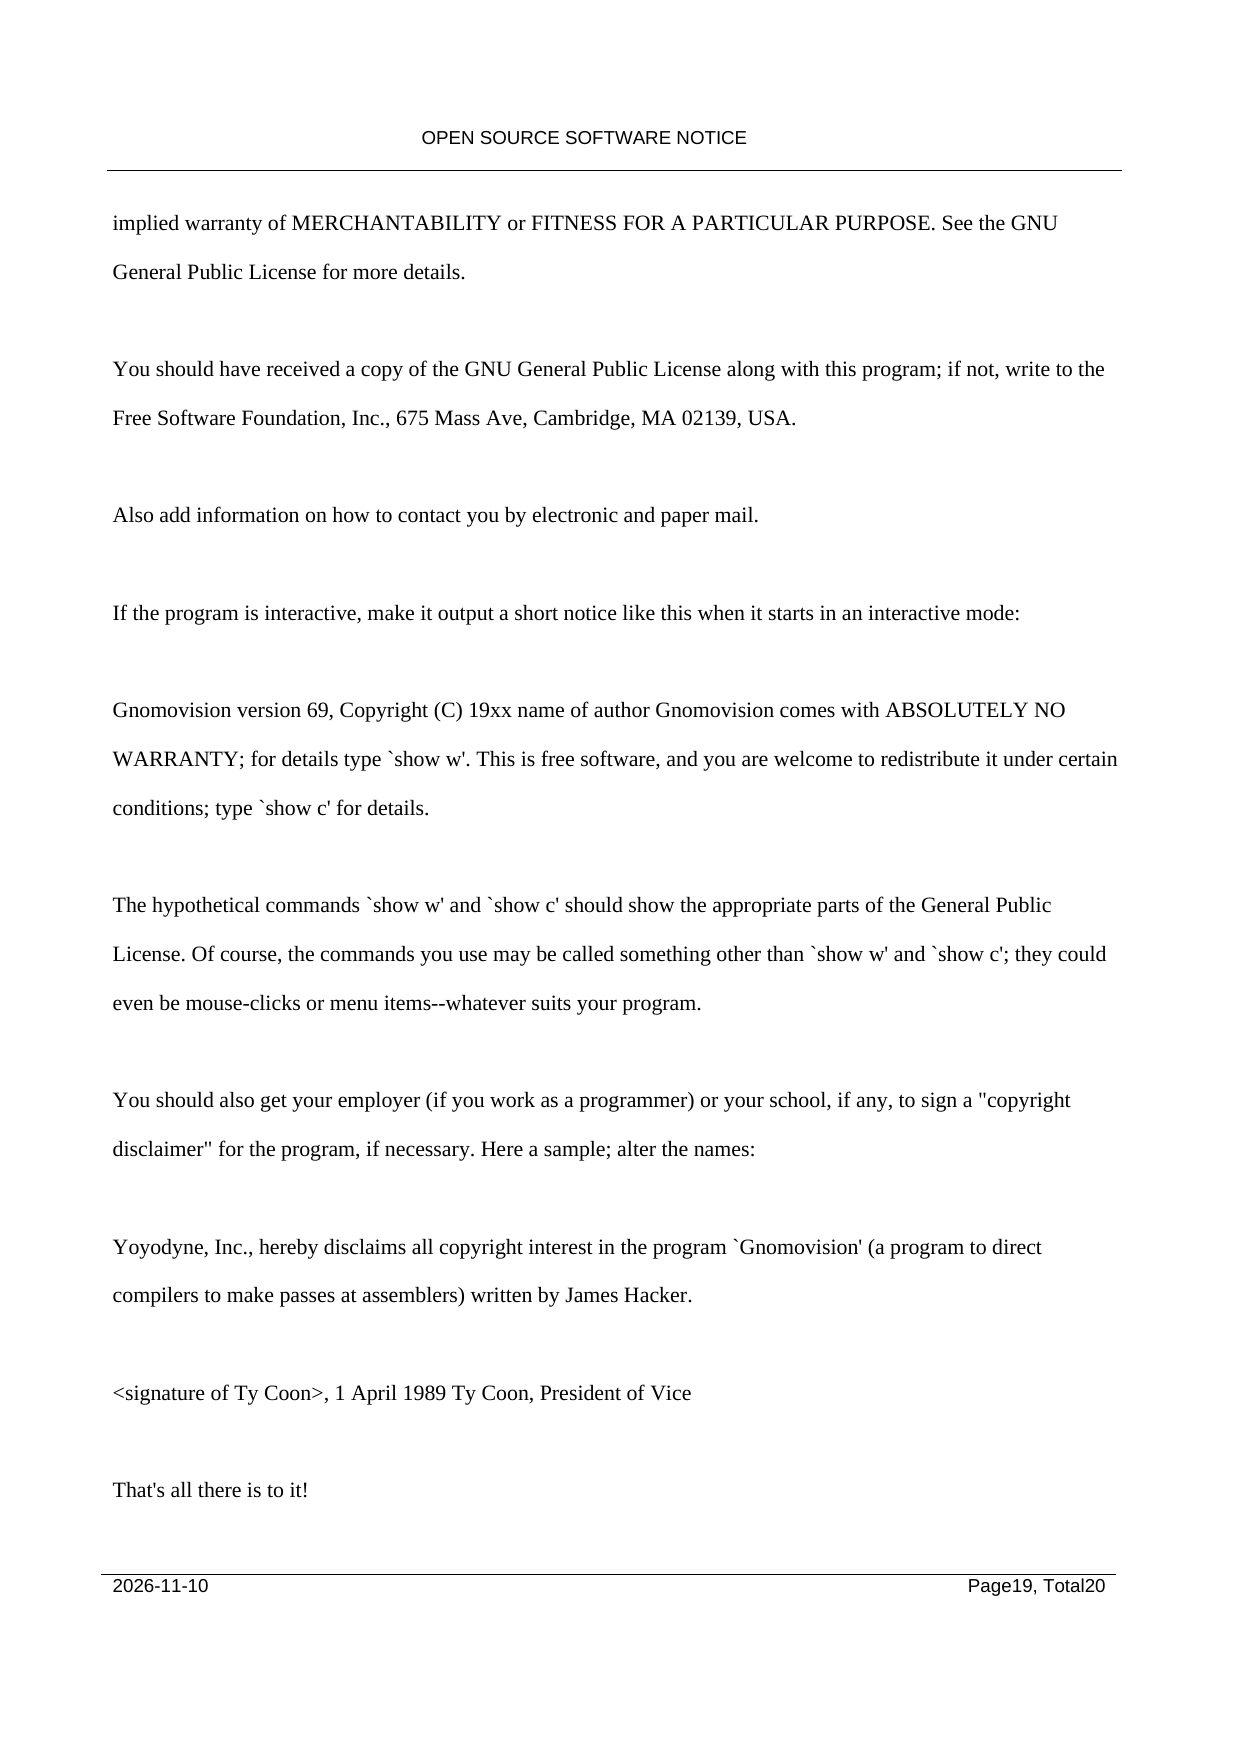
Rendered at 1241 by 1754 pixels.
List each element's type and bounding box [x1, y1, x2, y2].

text [112, 206, 1128, 1506]
